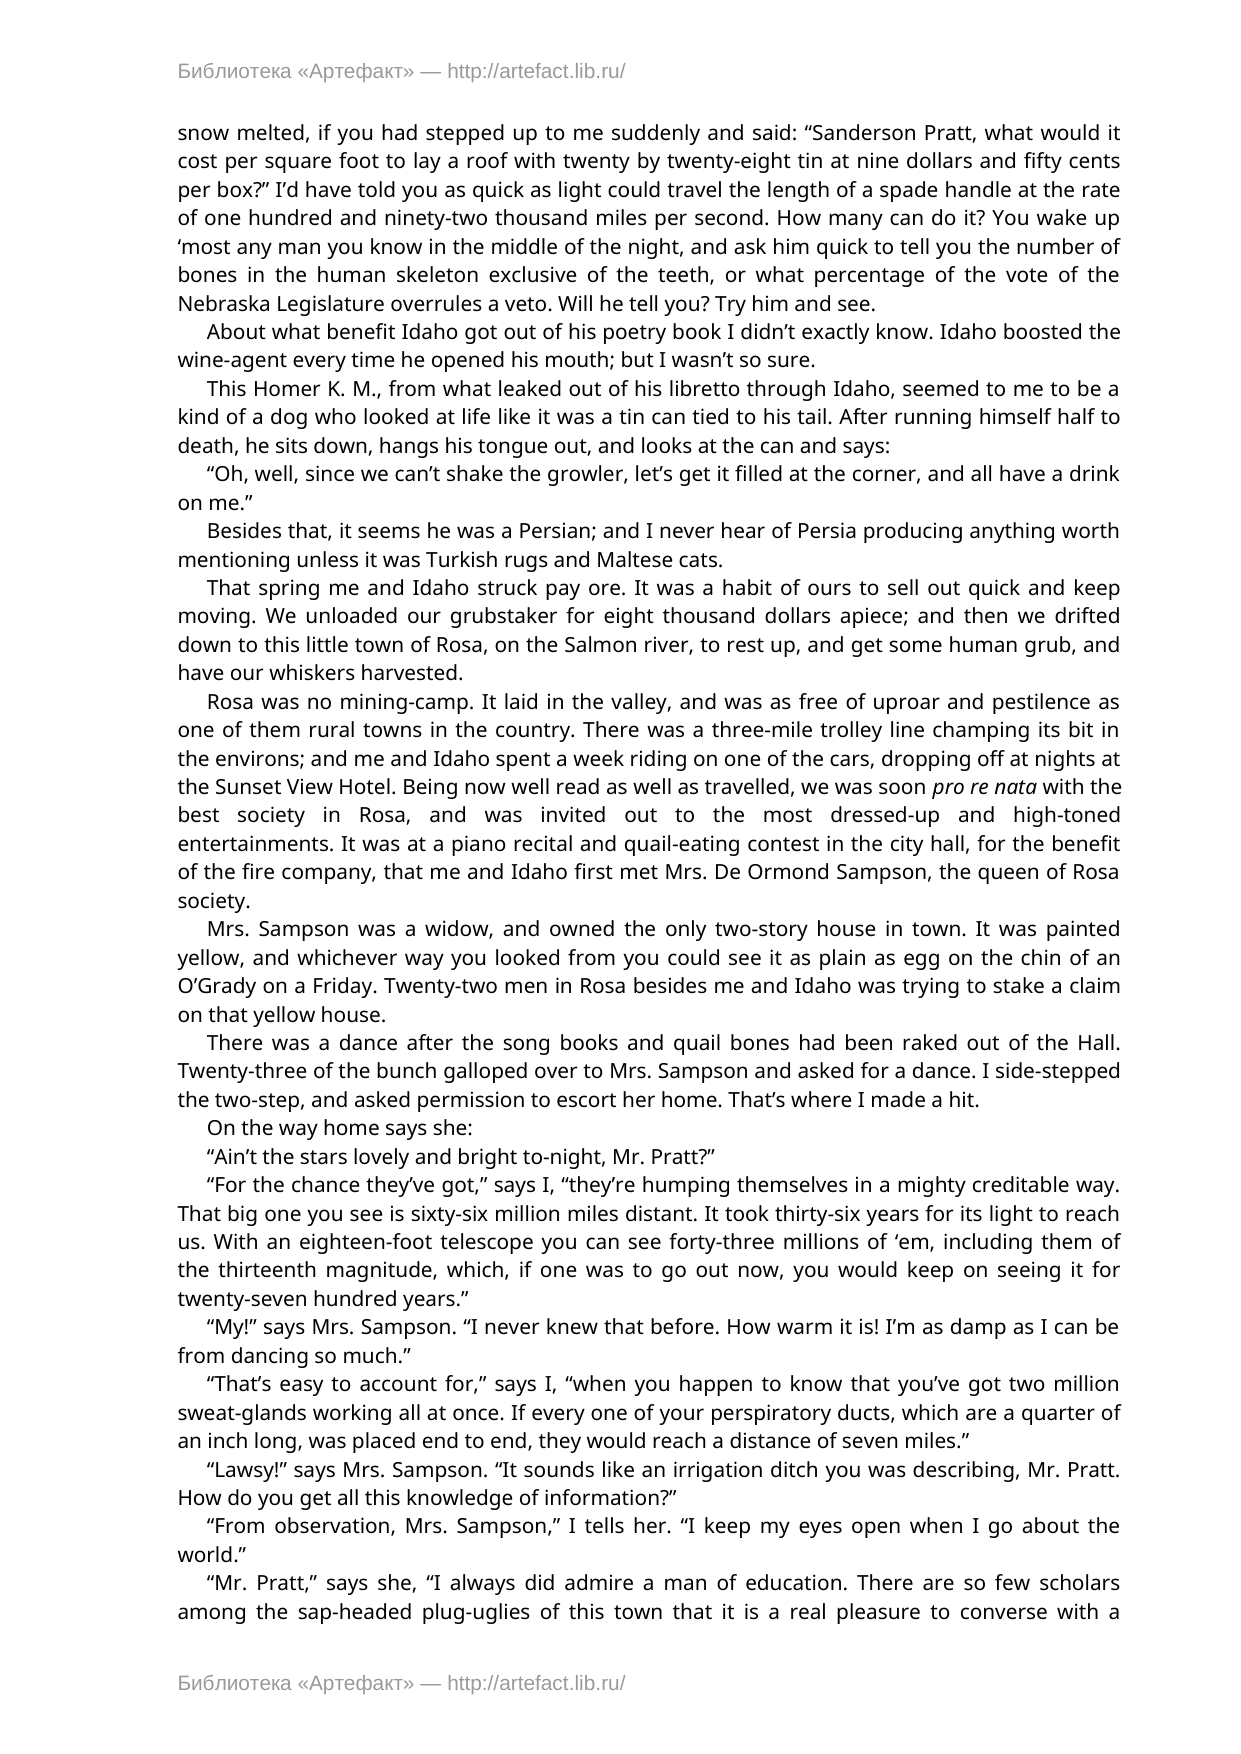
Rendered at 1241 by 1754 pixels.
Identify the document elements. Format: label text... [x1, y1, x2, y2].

text “From observation, Mrs. Sampson,” I tells her. “I keep my eyes open when I go about the world.” [177, 1512, 1122, 1568]
text On the way home says she: [177, 1113, 1122, 1142]
text This Homer K. M., from what leaked out of his libretto through Idaho, seemed to me to be a kind of a dog who looked at life like it was a tin can tied to his tail. After running himself half to death, he sits down, hangs his tongue out, and looks at the can and says: [177, 374, 1122, 459]
text About what benefit Idaho got out of his poetry book I didn’t exactly know. Idaho boosted the wine-agent every time he opened his mouth; but I wasn’t so sure. [177, 317, 1122, 374]
text “Lawsy!” says Mrs. Sampson. “It sounds like an irrigation ditch you was describing, Mr. Pratt. How do you get all this knowledge of information?” [177, 1455, 1122, 1512]
text Besides that, it seems he was a Persian; and I never hear of Persia producing anything worth mentioning unless it was Turkish rugs and Maltese cats. [177, 516, 1122, 573]
text “For the chance they’ve got,” says I, “they’re humping themselves in a mighty creditable way. That big one you see is sixty-six million miles distant. It took thirty-six years for its light to reach us. With an eighteen-foot telescope you can see forty-three millions of ‘em, including them of the thirteenth magnitude, which, if one was to go out now, you would keep on seeing it for twenty-seven hundred years.” [177, 1170, 1122, 1312]
text Rosa was no mining-camp. It laid in the valley, and was as free of uproar and pestilence as one of them rural towns in the country. There was a three-mile trolley line champing its bit in the environs; and me and Idaho spent a week riding on one of the cars, dropping off at nights at the Sunset View Hotel. Being now well read as well as travelled, we was soon pro re nata with the best society in Rosa, and was invited out to the most dressed-up and high-toned entertainments. It was at a piano recital and quail-eating contest in the city hall, for the benefit of the fire company, that me and Idaho first met Mrs. De Ormond Sampson, the queen of Rosa society. [177, 687, 1122, 914]
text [177, 1568, 1122, 1625]
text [177, 118, 1122, 317]
text That spring me and Idaho struck pay ore. It was a habit of ours to sell out quick and keep moving. We unloaded our grubstaker for eight thousand dollars apiece; and then we drifted down to this little town of Rosa, on the Salmon river, to rest up, and get some human grub, and have our whiskers harvested. [177, 573, 1122, 687]
text There was a dance after the song books and quail bones had been raked out of the Hall. Twenty-three of the bunch galloped over to Mrs. Sampson and asked for a dance. I side-stepped the two-step, and asked permission to escort her home. That’s where I made a hit. [177, 1028, 1122, 1113]
text “Ain’t the stars lovely and bright to-night, Mr. Pratt?” [177, 1142, 1122, 1170]
text “Oh, well, since we can’t shake the growler, let’s get it filled at the corner, and all have a drink on me.” [177, 459, 1122, 516]
text Mrs. Sampson was a widow, and owned the only two-story house in town. It was painted yellow, and whichever way you looked from you could see it as plain as egg on the chin of an O’Grady on a Friday. Twenty-two men in Rosa besides me and Idaho was trying to stake a claim on that yellow house. [177, 914, 1122, 1028]
text “That’s easy to account for,” says I, “when you happen to know that you’ve got two million sweat-glands working all at once. If every one of your perspiratory ducts, which are a quarter of an inch long, was placed end to end, they would reach a distance of seven miles.” [177, 1369, 1122, 1455]
text “My!” says Mrs. Sampson. “I never knew that before. How warm it is! I’m as damp as I can be from dancing so much.” [177, 1312, 1122, 1369]
